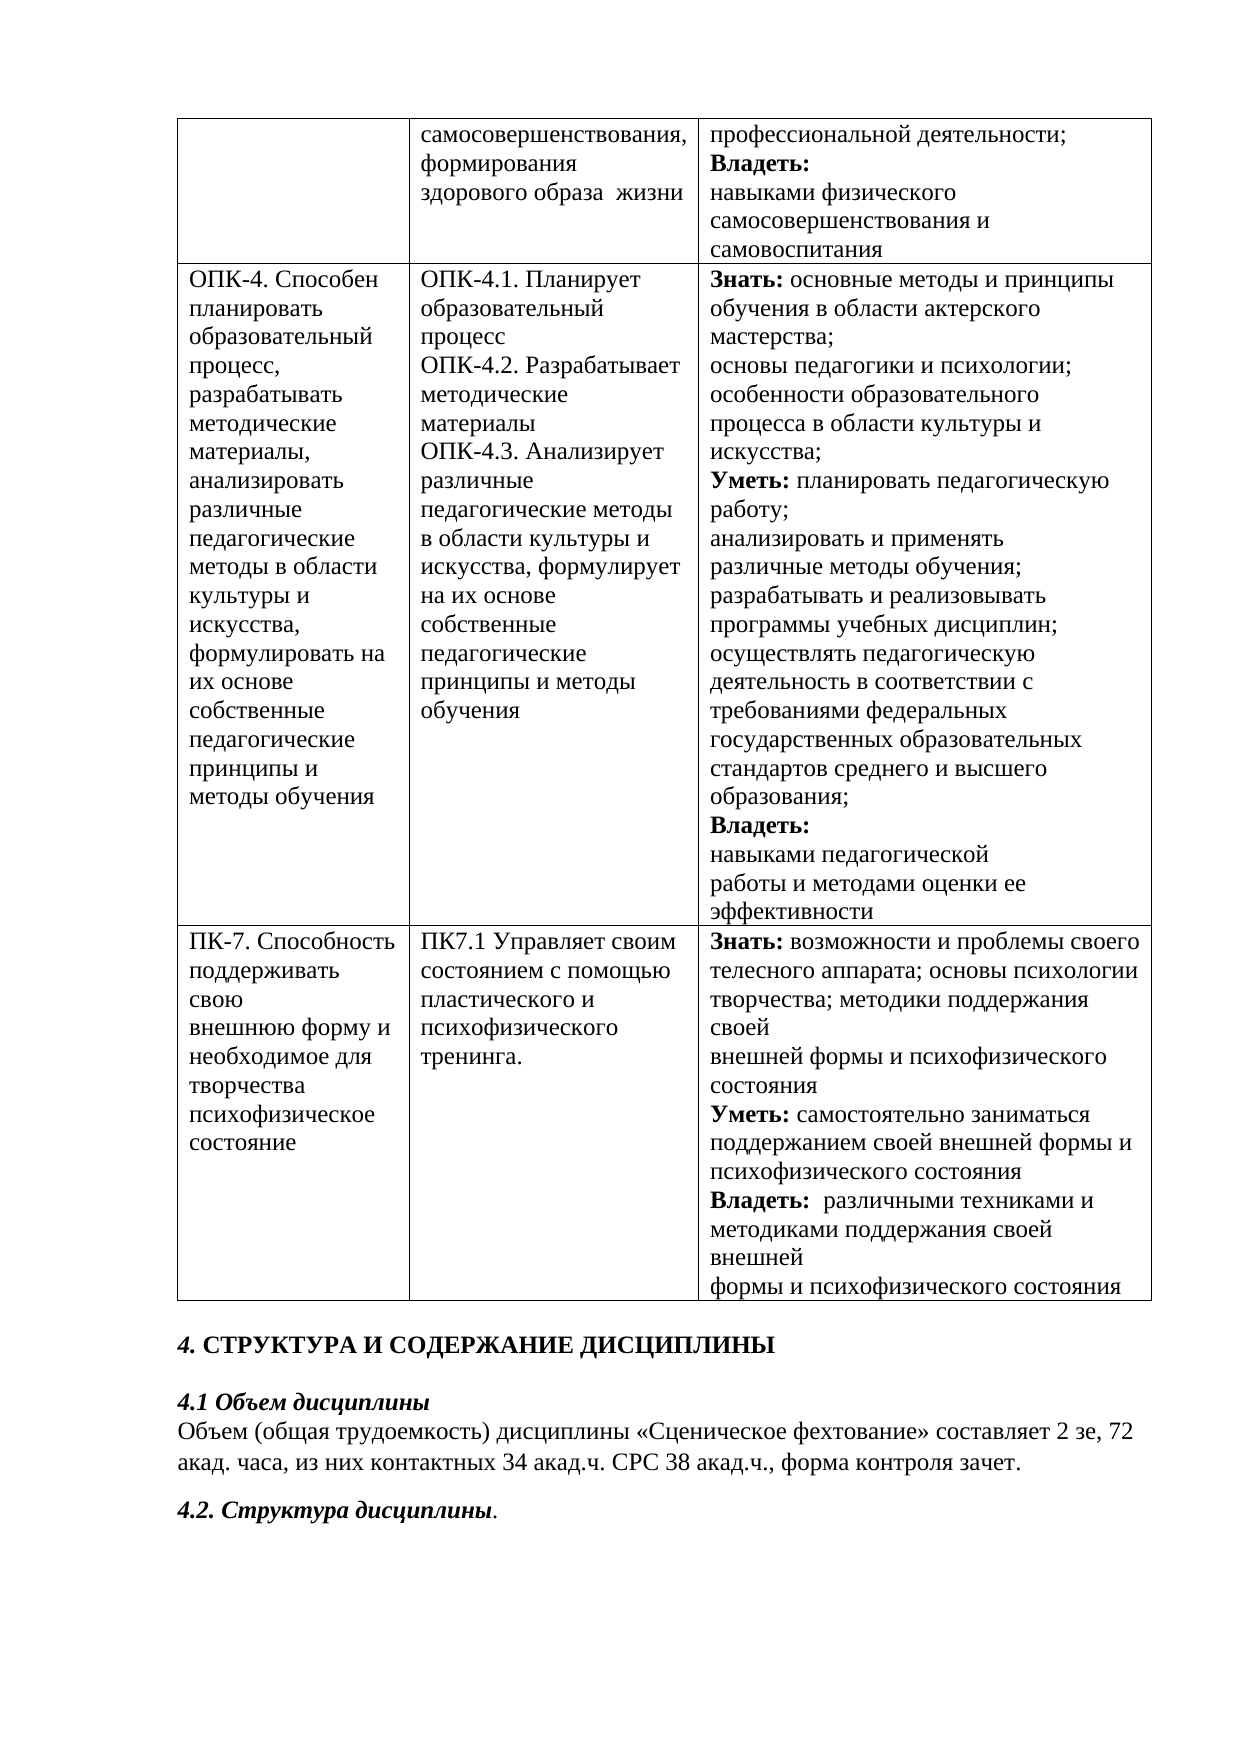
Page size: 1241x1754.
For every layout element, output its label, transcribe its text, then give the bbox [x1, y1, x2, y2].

table_cell ПК7.1 Управляет своим состоянием с помощью пластического и психофизического тренинга. [410, 926, 698, 1300]
table_cell ОПК-4. Способен планировать образовательный процесс, разрабатывать методические материалы, анализировать различные педагогические методы в области культуры и искусства, формулировать на их основе собственные педагогические принципы и методы обучения [178, 264, 409, 925]
table_cell ПК-7. Способность поддерживать свою внешнюю форму и необходимое для творчества психофизическое состояние [178, 926, 409, 1300]
table_cell Знать: основные методы и принципы обучения в области актерского мастерства; основы педагогики и психологии; особенности образовательного процесса в области культуры и искусства; Уметь: планировать педагогическую работу; анализировать и применять различные методы обучения; разрабатывать и реализовывать программы учебных дисциплин; осуществлять педагогическую деятельность в соответствии с требованиями федеральных государственных образовательных стандартов среднего и высшего образования; Владеть: навыками педагогической работы и методами оценки ее эффективности [699, 264, 1151, 925]
text 4.1 Объем дисциплины [177, 1387, 1152, 1416]
table_cell ОПК-4.1. Планирует образовательный процесс ОПК-4.2. Разрабатывает методические материалы ОПК-4.3. Анализирует различные педагогические методы в области культуры и искусства, формулирует на их основе собственные педагогические принципы и методы обучения [410, 264, 698, 925]
table_cell Знать: возможности и проблемы своего телесного аппарата; основы психологии творчества; методики поддержания своей внешней формы и психофизического состояния Уметь: самостоятельно заниматься поддержанием своей внешней формы и психофизического состояния Владеть: различными техниками и методиками поддержания своей внешней формы и психофизического состояния [699, 926, 1151, 1300]
text 4. СТРУКТУРА И СОДЕРЖАНИЕ ДИСЦИПЛИНЫ [177, 1330, 1152, 1358]
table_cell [410, 119, 698, 263]
text Объем (общая трудоемкость) дисциплины «Сценическое фехтование» составляет 2 зе, 72 акад. часа, из них контактных 34 акад.ч. СРС 38 акад.ч., форма контроля зачет. [177, 1416, 1152, 1476]
text 4.2. Структура дисциплины. [177, 1495, 1152, 1523]
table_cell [699, 119, 1151, 263]
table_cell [178, 119, 409, 263]
